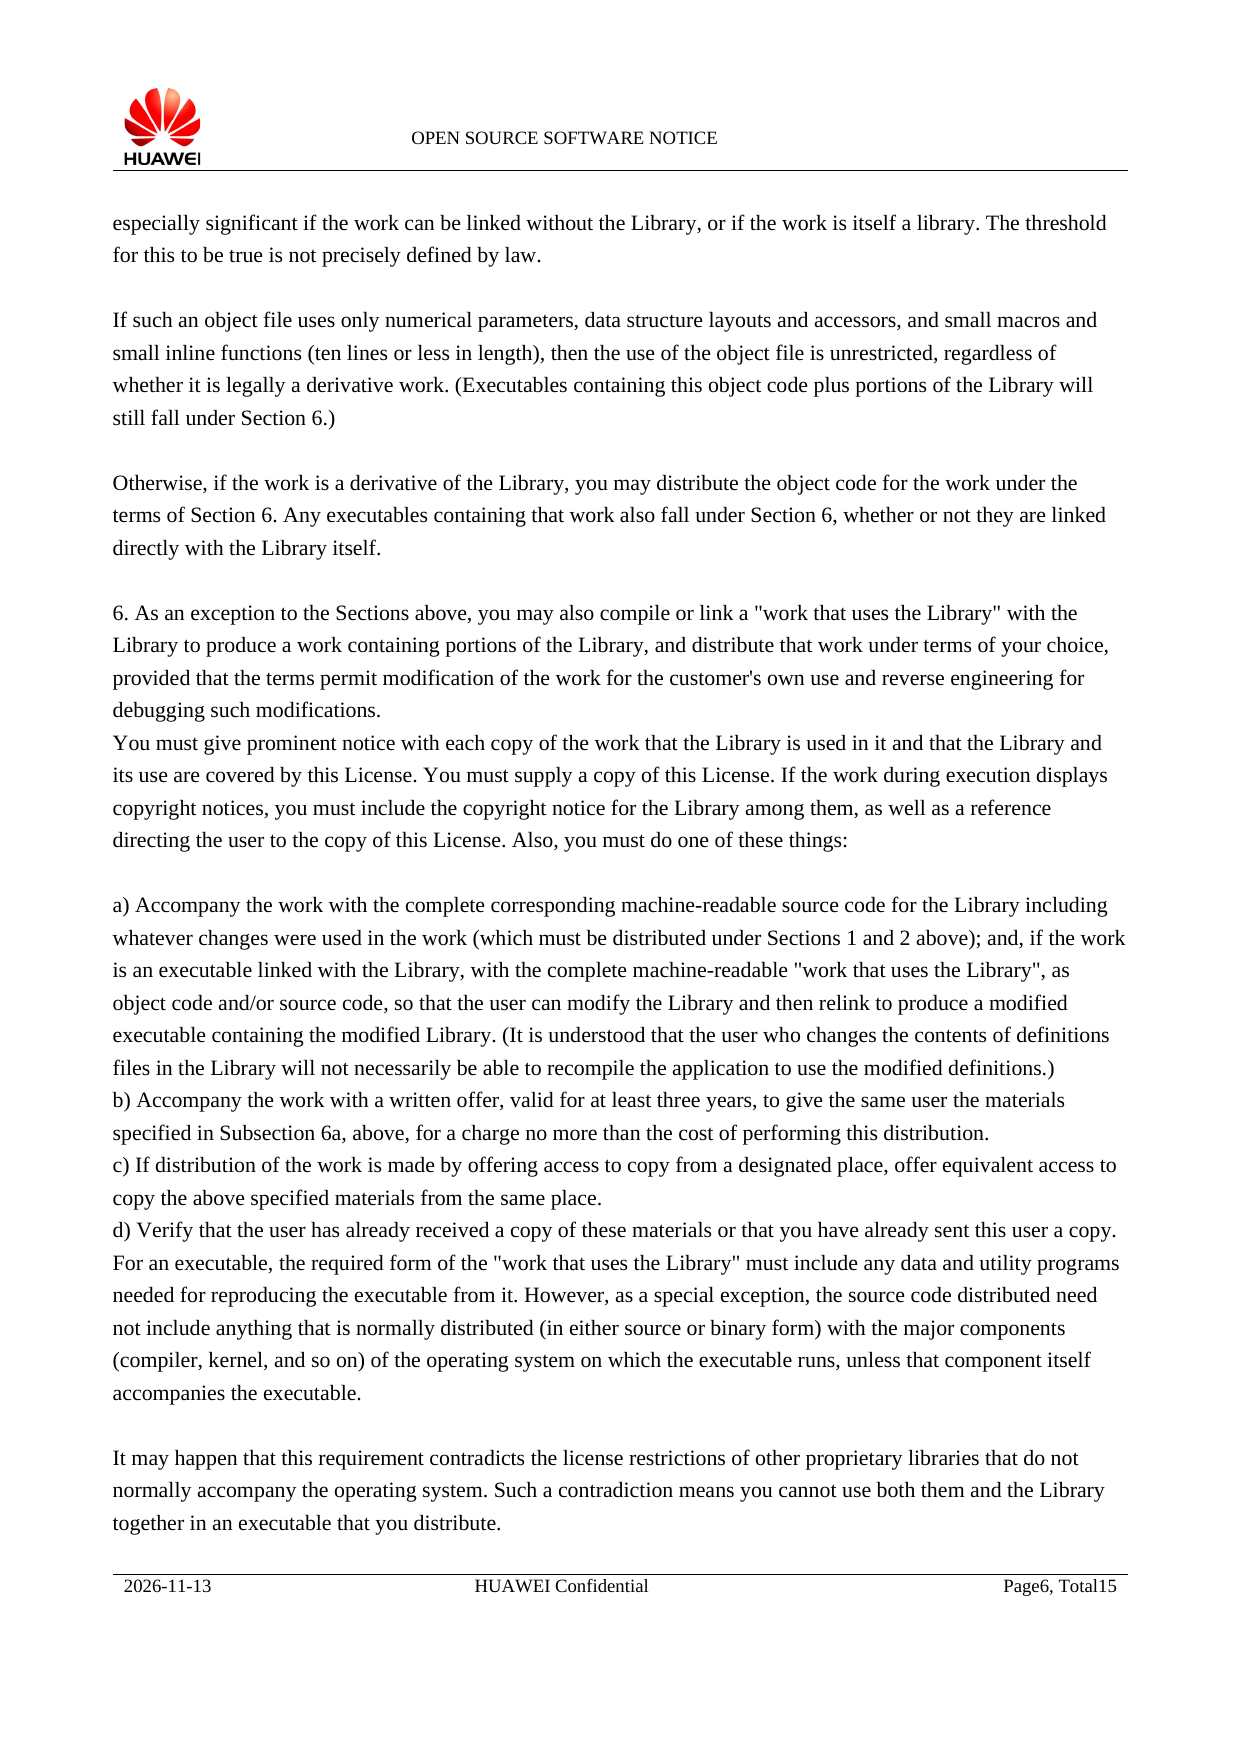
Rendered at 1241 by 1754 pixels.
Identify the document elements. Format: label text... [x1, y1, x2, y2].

picture [124, 88, 201, 165]
